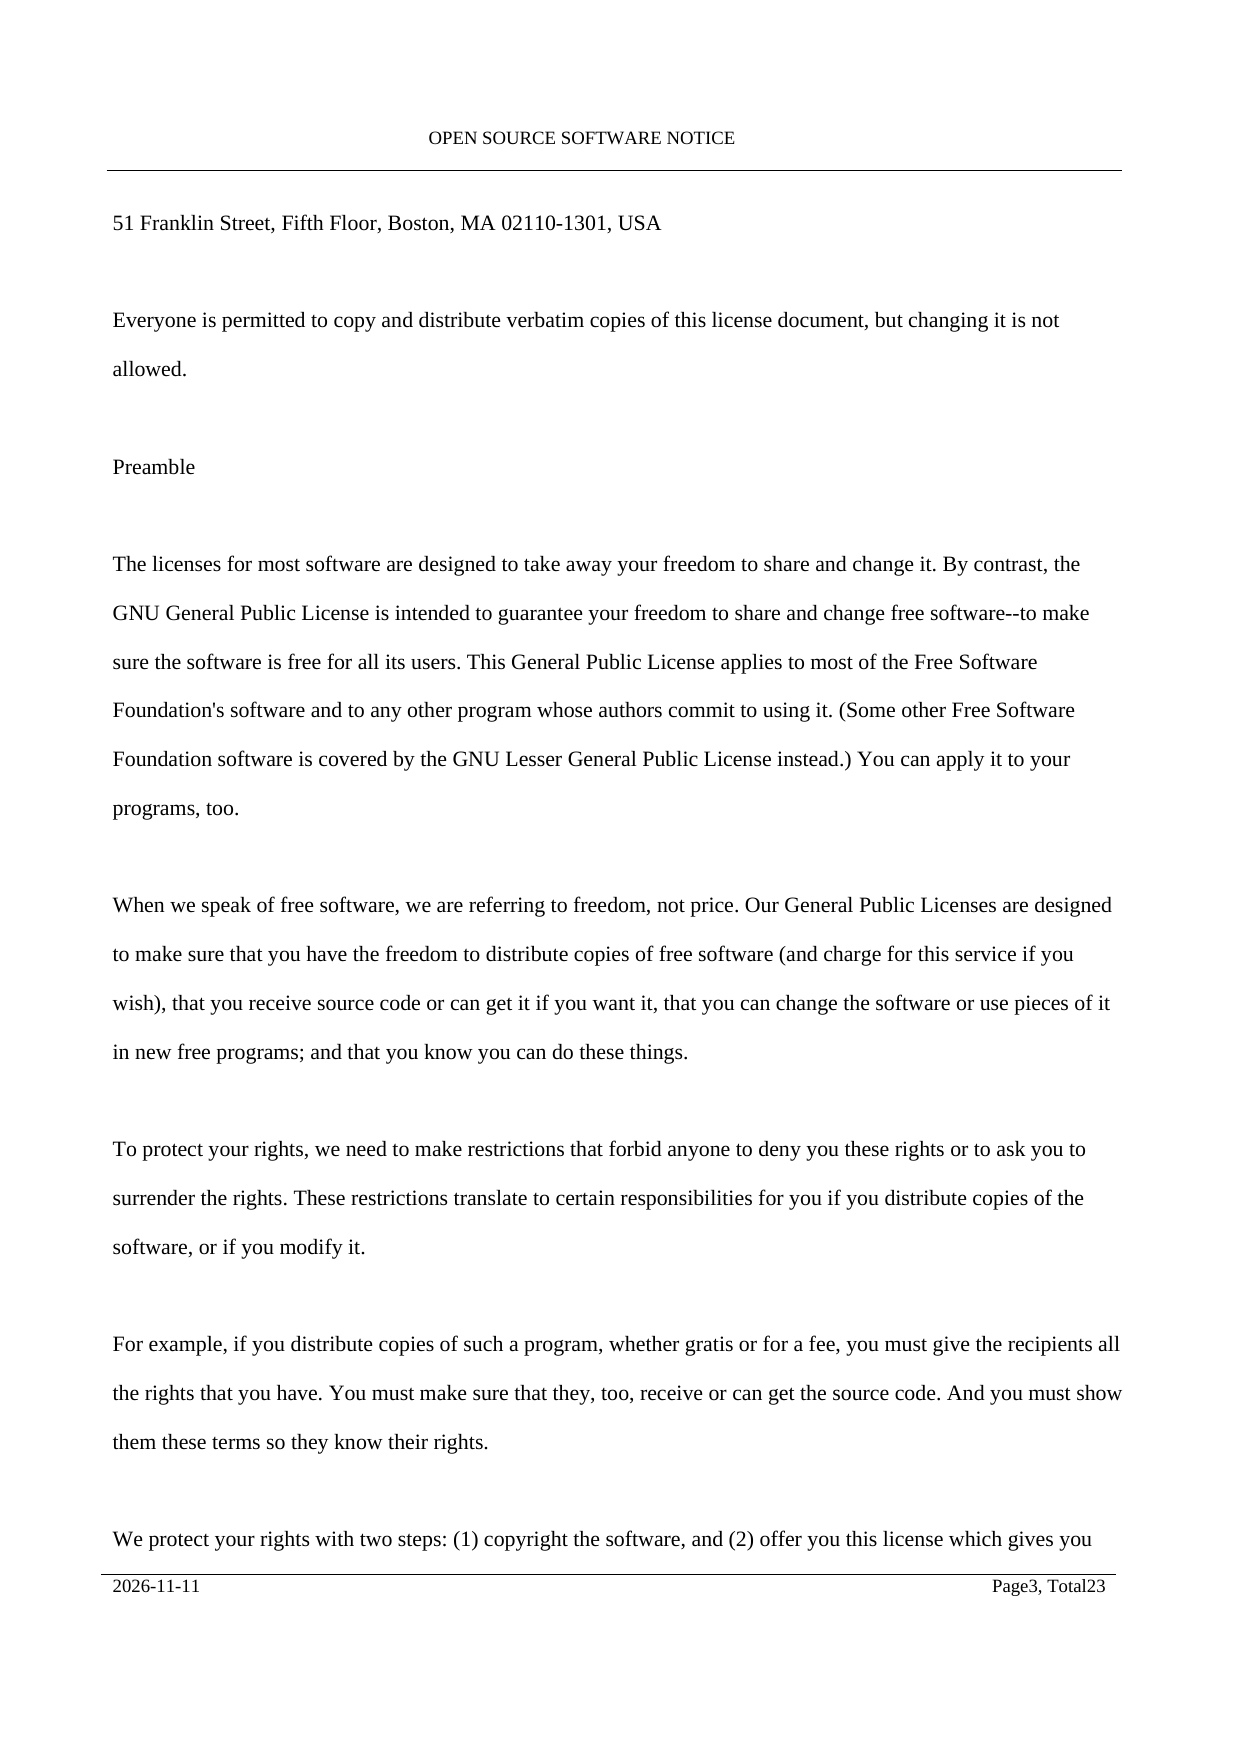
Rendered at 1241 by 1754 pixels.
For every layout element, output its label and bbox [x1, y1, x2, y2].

text [112, 206, 1128, 1555]
